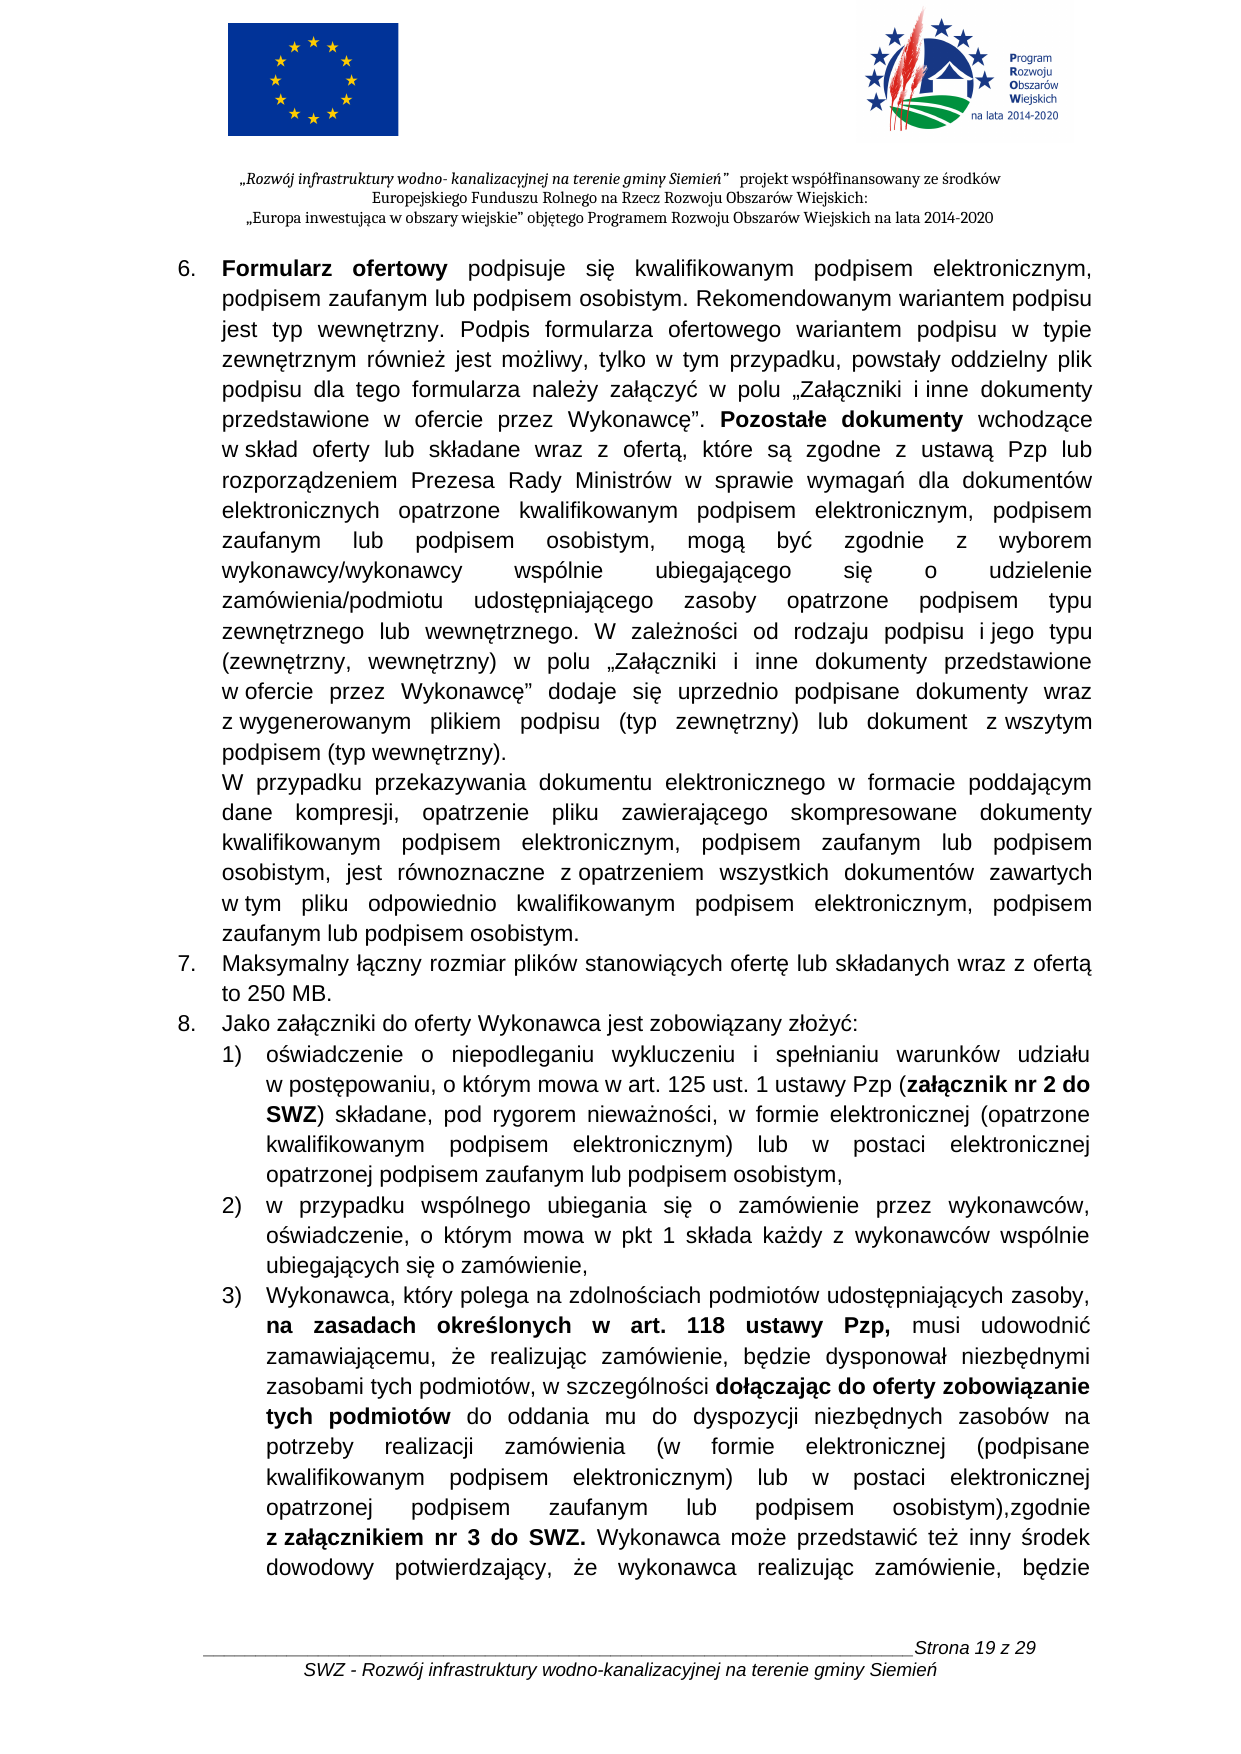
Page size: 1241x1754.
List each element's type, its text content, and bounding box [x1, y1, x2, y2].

list Formularz ofertowy podpisuje się kwalifikowanym podpisem elektronicznym, podpisem zaufanym lub podpisem osobistym. Rekomendowanym wariantem podpisu jest typ wewnętrzny. Podpis formularza ofertowego wariantem podpisu w typie zewnętrznym również jest możliwy, tylko w tym przypadku, powstały oddzielny plik podpisu dla tego formularza należy załączyć w polu „Załączniki i inne dokumenty przedstawione w ofercie przez Wykonawcę”. Pozostałe dokumenty wchodzące w skład oferty lub składane wraz z ofertą, które są zgodne z ustawą Pzp lub rozporządzeniem Prezesa Rady Ministrów w sprawie wymagań dla dokumentów elektronicznych opatrzone kwalifikowanym podpisem elektronicznym, podpisem zaufanym lub podpisem osobistym, mogą być zgodnie z wyborem wykonawcy/wykonawcy wspólnie ubiegającego się o udzielenie zamówienia/podmiotu udostępniającego zasoby opatrzone podpisem typu zewnętrznego lub wewnętrznego. W zależności od rodzaju podpisu i jego typu (zewnętrzny, wewnętrzny) w polu „Załączniki i inne dokumenty przedstawione w ofercie przez Wykonawcę” dodaje się uprzednio podpisane dokumenty wraz z wygenerowanym plikiem podpisu (typ zewnętrzny) lub dokument z wszytym podpisem (typ wewnętrzny). [177, 255, 1092, 765]
list Jako załączniki do oferty Wykonawca jest zobowiązany złożyć: [177, 1010, 1092, 1037]
text W przypadku przekazywania dokumentu elektronicznego w formacie poddającym dane kompresji, opatrzenie pliku zawierającego skompresowane dokumenty kwalifikowanym podpisem elektronicznym, podpisem zaufanym lub podpisem osobistym, jest równoznaczne z opatrzeniem wszystkich dokumentów zawartych w tym pliku odpowiednio kwalifikowanym podpisem elektronicznym, podpisem zaufanym lub podpisem osobistym. [222, 769, 1092, 946]
list oświadczenie o niepodleganiu wykluczeniu i spełnianiu warunków udziału w postępowaniu, o którym mowa w art. 125 ust. 1 ustawy Pzp (załącznik nr 2 do SWZ) składane, pod rygorem nieważności, w formie elektronicznej (opatrzone kwalifikowanym podpisem elektronicznym) lub w postaci elektronicznej opatrzonej podpisem zaufanym lub podpisem osobistym, [222, 1041, 1090, 1188]
picture [228, 23, 399, 136]
list Maksymalny łączny rozmiar plików stanowiących ofertę lub składanych wraz z ofertą to 250 MB. [177, 950, 1092, 1007]
list w przypadku wspólnego ubiegania się o zamówienie przez wykonawców, oświadczenie, o którym mowa w pkt 1 składa każdy z wykonawców wspólnie ubiegających się o zamówienie, [222, 1192, 1090, 1278]
picture [856, 0, 1074, 143]
